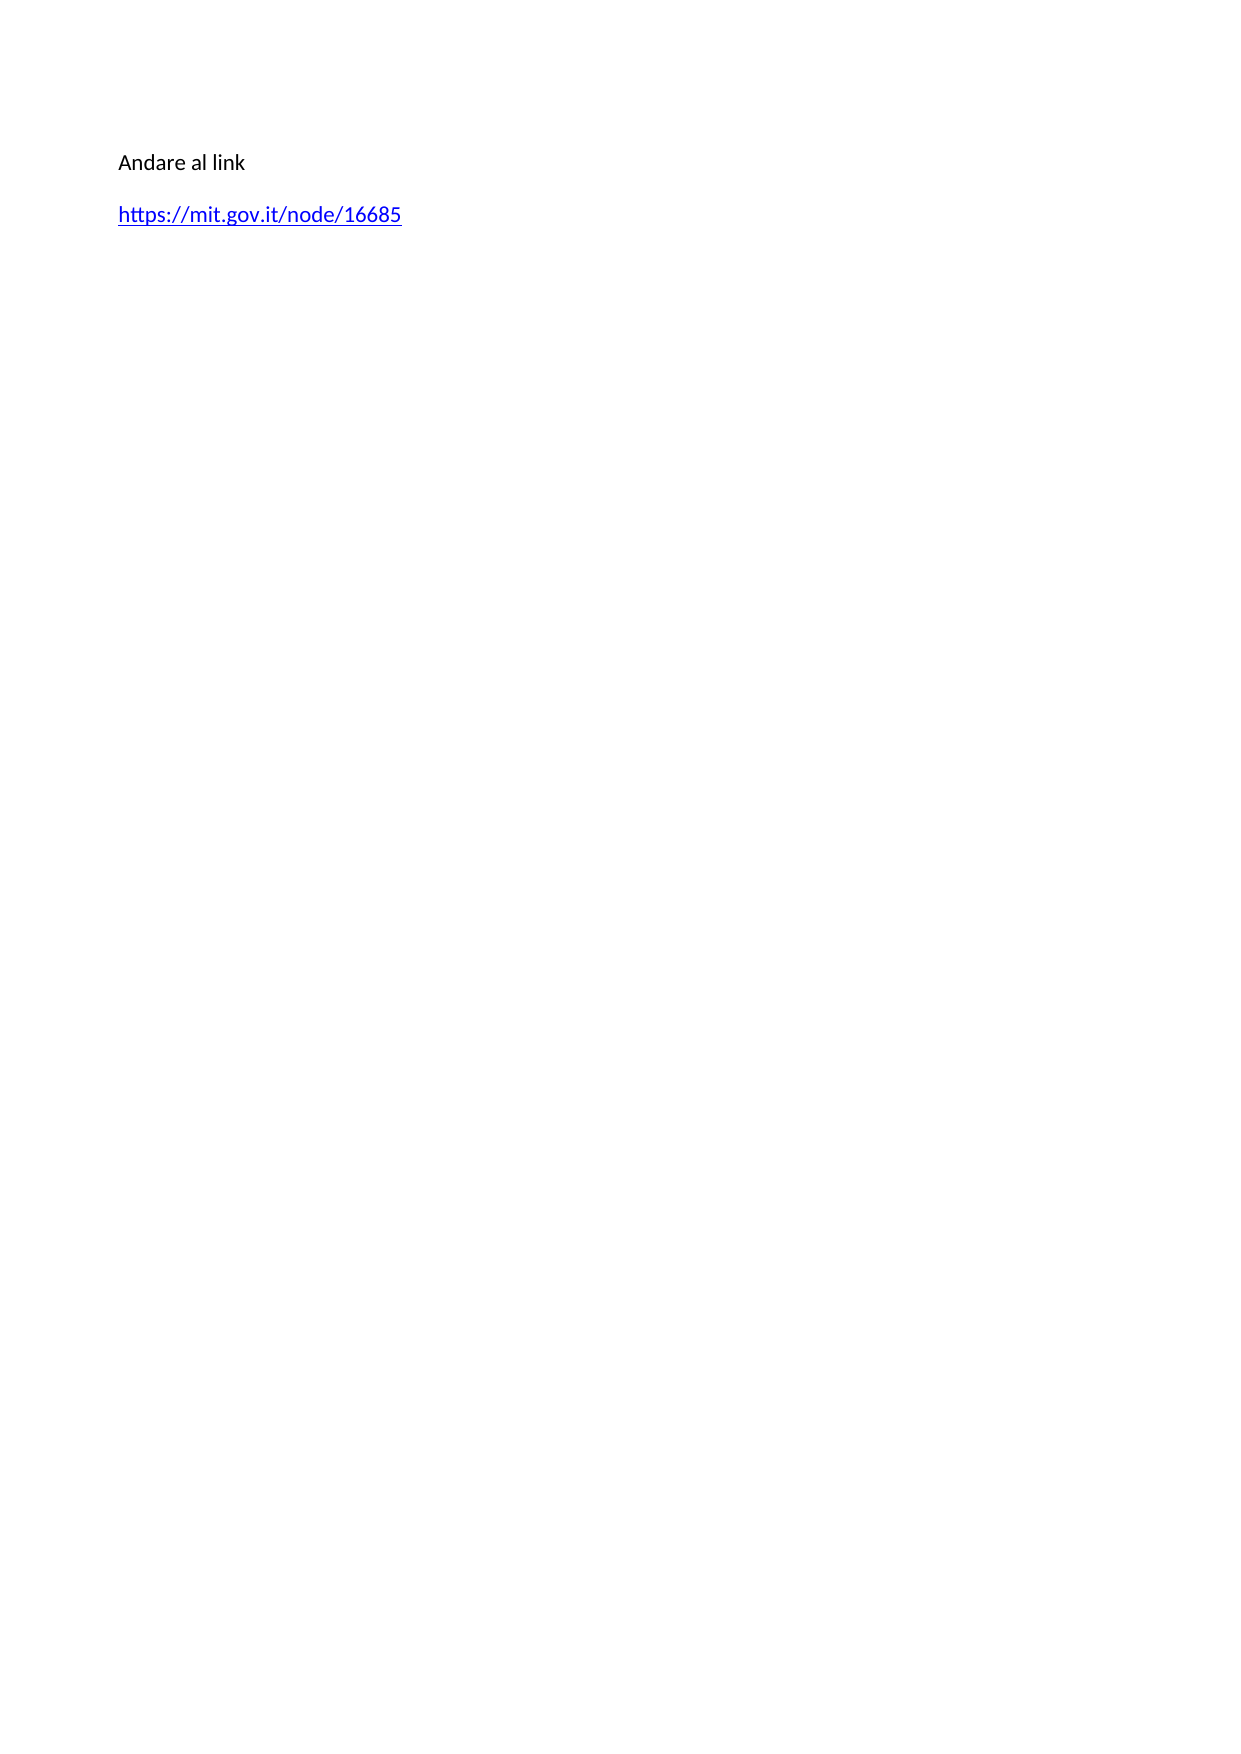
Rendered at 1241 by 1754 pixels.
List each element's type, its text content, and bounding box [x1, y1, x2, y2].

text Andare al link [118, 148, 1122, 176]
text https://mit.gov.it/node/16685 [118, 201, 1122, 229]
